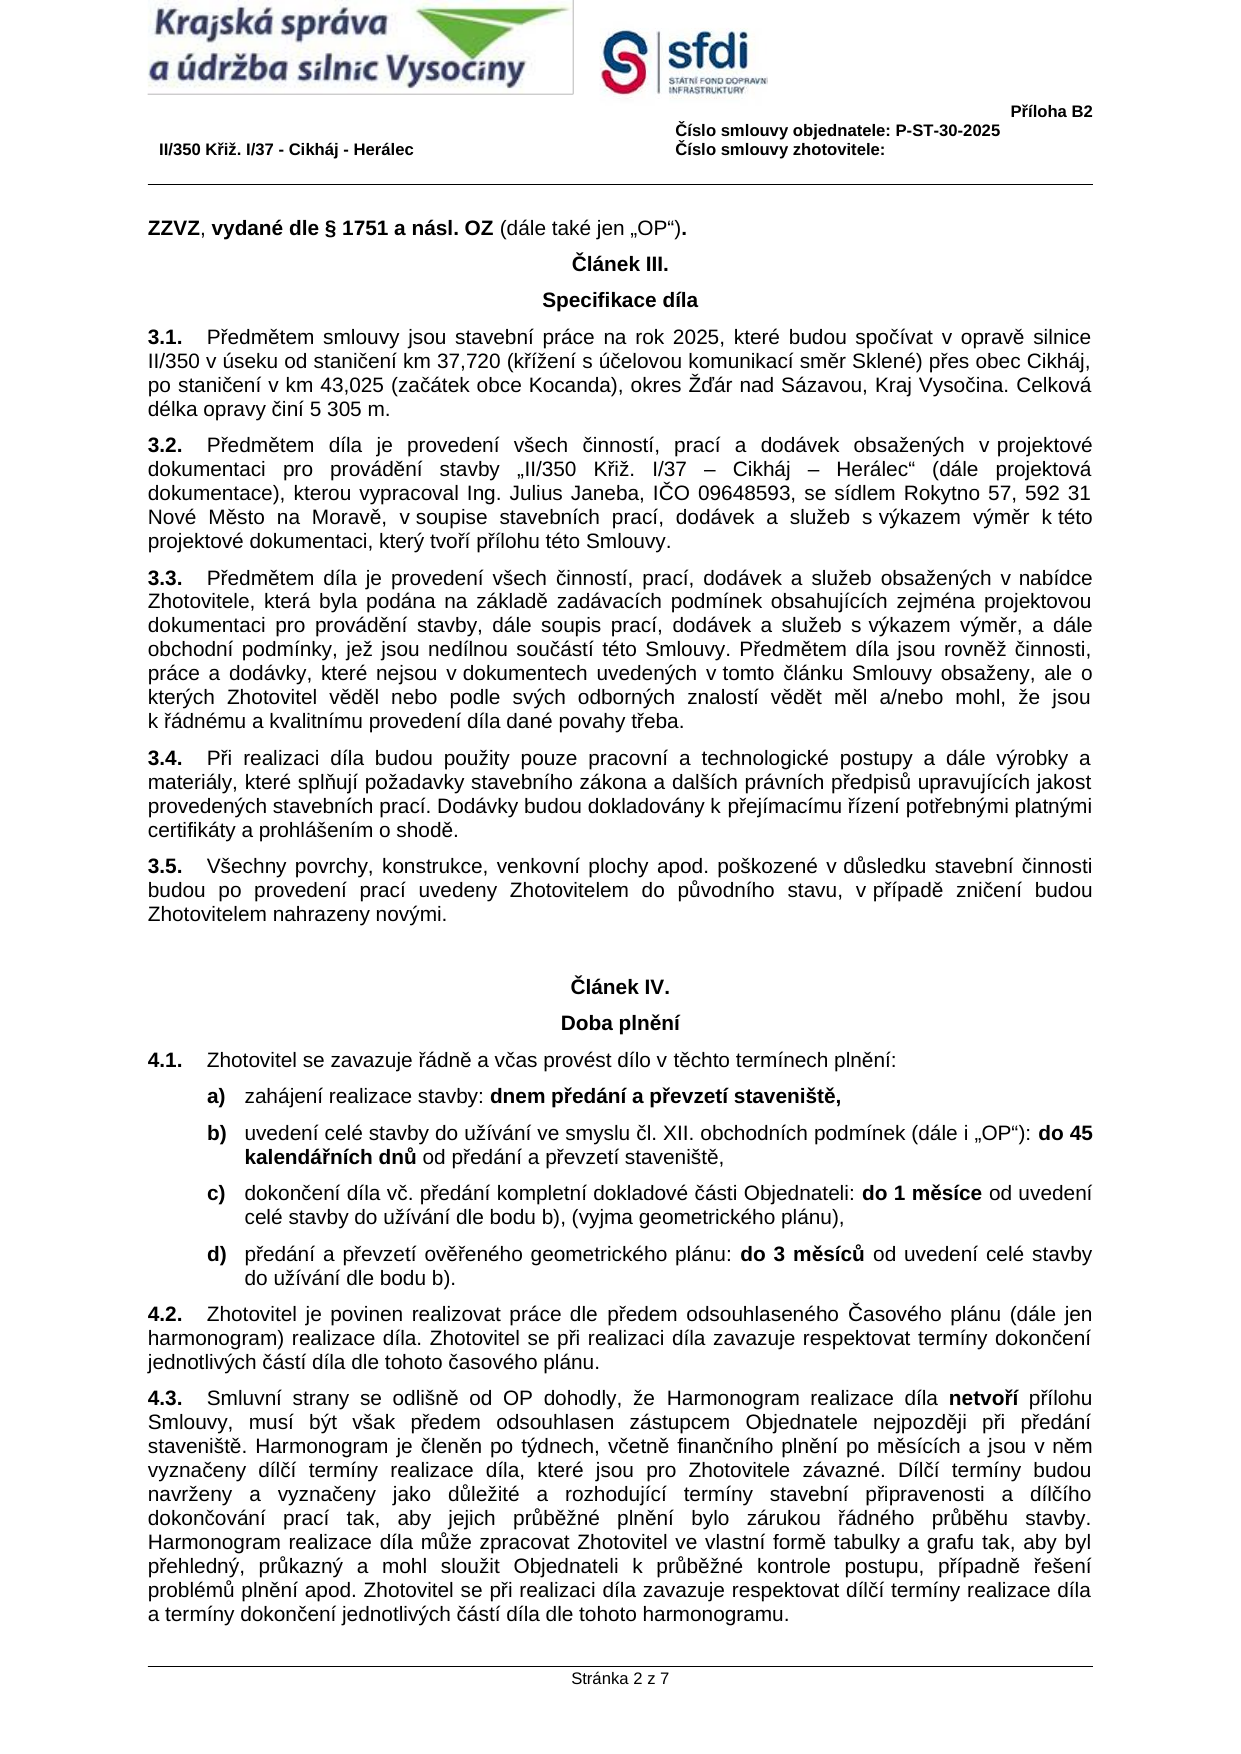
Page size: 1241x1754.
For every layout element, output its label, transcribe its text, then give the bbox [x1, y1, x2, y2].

list Zhotovitel se zavazuje řádně a včas provést dílo v těchto termínech plnění: [148, 1048, 1093, 1072]
subtitle Specifikace díla [148, 288, 1093, 312]
picture [598, 14, 768, 108]
list Všechny povrchy, konstrukce, venkovní plochy apod. poškozené v důsledku stavební činnosti budou po provedení prací uvedeny Zhotovitelem do původního stavu, v případě zničení budou Zhotovitelem nahrazeny novými. [148, 854, 1093, 926]
text Článek III. [148, 252, 1093, 276]
list Při realizaci díla budou použity pouze pracovní a technologické postupy a dále výrobky a materiály, které splňují požadavky stavebního zákona a dalších právních předpisů upravujících jakost provedených stavebních prací. Dodávky budou dokladovány k přejímacímu řízení potřebnými platnými certifikáty a prohlášením o shodě. [148, 746, 1093, 841]
list Předmětem smlouvy jsou stavební práce na rok 2025, které budou spočívat v opravě silnice II/350 v úseku od staničení km 37,720 (křížení s účelovou komunikací směr Sklené) přes obec Cikháj, po staničení v km 43,025 (začátek obce Kocanda), okres Žďár nad Sázavou, Kraj Vysočina. Celková délka opravy činí 5 305 m. [148, 325, 1093, 421]
text Článek IV. [148, 975, 1093, 999]
list Předmětem díla je provedení všech činností, prací a dodávek obsažených v projektové dokumentaci pro provádění stavby „II/350 Křiž. I/37 – Cikháj – Herálec“ (dále projektová dokumentace), kterou vypracoval Ing. Julius Janeba, IČO 09648593, se sídlem Rokytno 57, 592 31 Nové Město na Moravě, v soupise stavebních prací, dodávek a služeb s výkazem výměr k této projektové dokumentaci, který tvoří přílohu této Smlouvy. [148, 433, 1093, 553]
list předání a převzetí ověřeného geometrického plánu: do 3 měsíců od uvedení celé stavby do užívání dle bodu b). [207, 1241, 1093, 1289]
list zahájení realizace stavby: dnem předání a převzetí staveniště, [207, 1084, 1093, 1108]
list dokončení díla vč. předání kompletní dokladové části Objednateli: do 1 měsíce od uvedení celé stavby do užívání dle bodu b), (vyjma geometrického plánu), [207, 1181, 1093, 1229]
list Předmětem díla je provedení všech činností, prací, dodávek a služeb obsažených v nabídce Zhotovitele, která byla podána na základě zadávacích podmínek obsahujících zejména projektovou dokumentaci pro provádění stavby, dále soupis prací, dodávek a služeb s výkazem výměr, a dále obchodní podmínky, jež jsou nedílnou součástí této Smlouvy. Předmětem díla jsou rovněž činnosti, práce a dodávky, které nejsou v dokumentech uvedených v tomto článku Smlouvy obsaženy, ale o kterých Zhotovitel věděl nebo podle svých odborných znalostí vědět měl a/nebo mohl, že jsou k řádnému a kvalitnímu provedení díla dané povahy třeba. [148, 565, 1093, 733]
list Zhotovitel je povinen realizovat práce dle předem odsouhlaseného Časového plánu (dále jen harmonogram) realizace díla. Zhotovitel se při realizaci díla zavazuje respektovat termíny dokončení jednotlivých částí díla dle tohoto časového plánu. [148, 1302, 1093, 1374]
list Smluvní strany se odlišně od OP dohodly, že Harmonogram realizace díla netvoří přílohu Smlouvy, musí být však předem odsouhlasen zástupcem Objednatele nejpozději při předání staveniště. Harmonogram je členěn po týdnech, včetně finančního plnění po měsících a jsou v něm vyznačeny dílčí termíny realizace díla, které jsou pro Zhotovitele závazné. Dílčí termíny budou navrženy a vyznačeny jako důležité a rozhodující termíny stavební připravenosti a dílčího dokončování prací tak, aby jejich průběžné plnění bylo zárukou řádného průběhu stavby. Harmonogram realizace díla může zpracovat Zhotovitel ve vlastní formě tabulky a grafu tak, aby byl přehledný, průkazný a mohl sloužit Objednateli k průběžné kontrole postupu, případně řešení problémů plnění apod. Zhotovitel se při realizaci díla zavazuje respektovat dílčí termíny realizace díla a termíny dokončení jednotlivých částí díla dle tohoto harmonogramu. [148, 1386, 1093, 1626]
subtitle Doba plnění [148, 1011, 1093, 1035]
list uvedení celé stavby do užívání ve smyslu čl. XII. obchodních podmínek (dále i „OP“): do 45 kalendářních dnů od předání a převzetí staveniště, [207, 1121, 1093, 1168]
picture [147, 0, 574, 96]
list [148, 215, 1093, 239]
